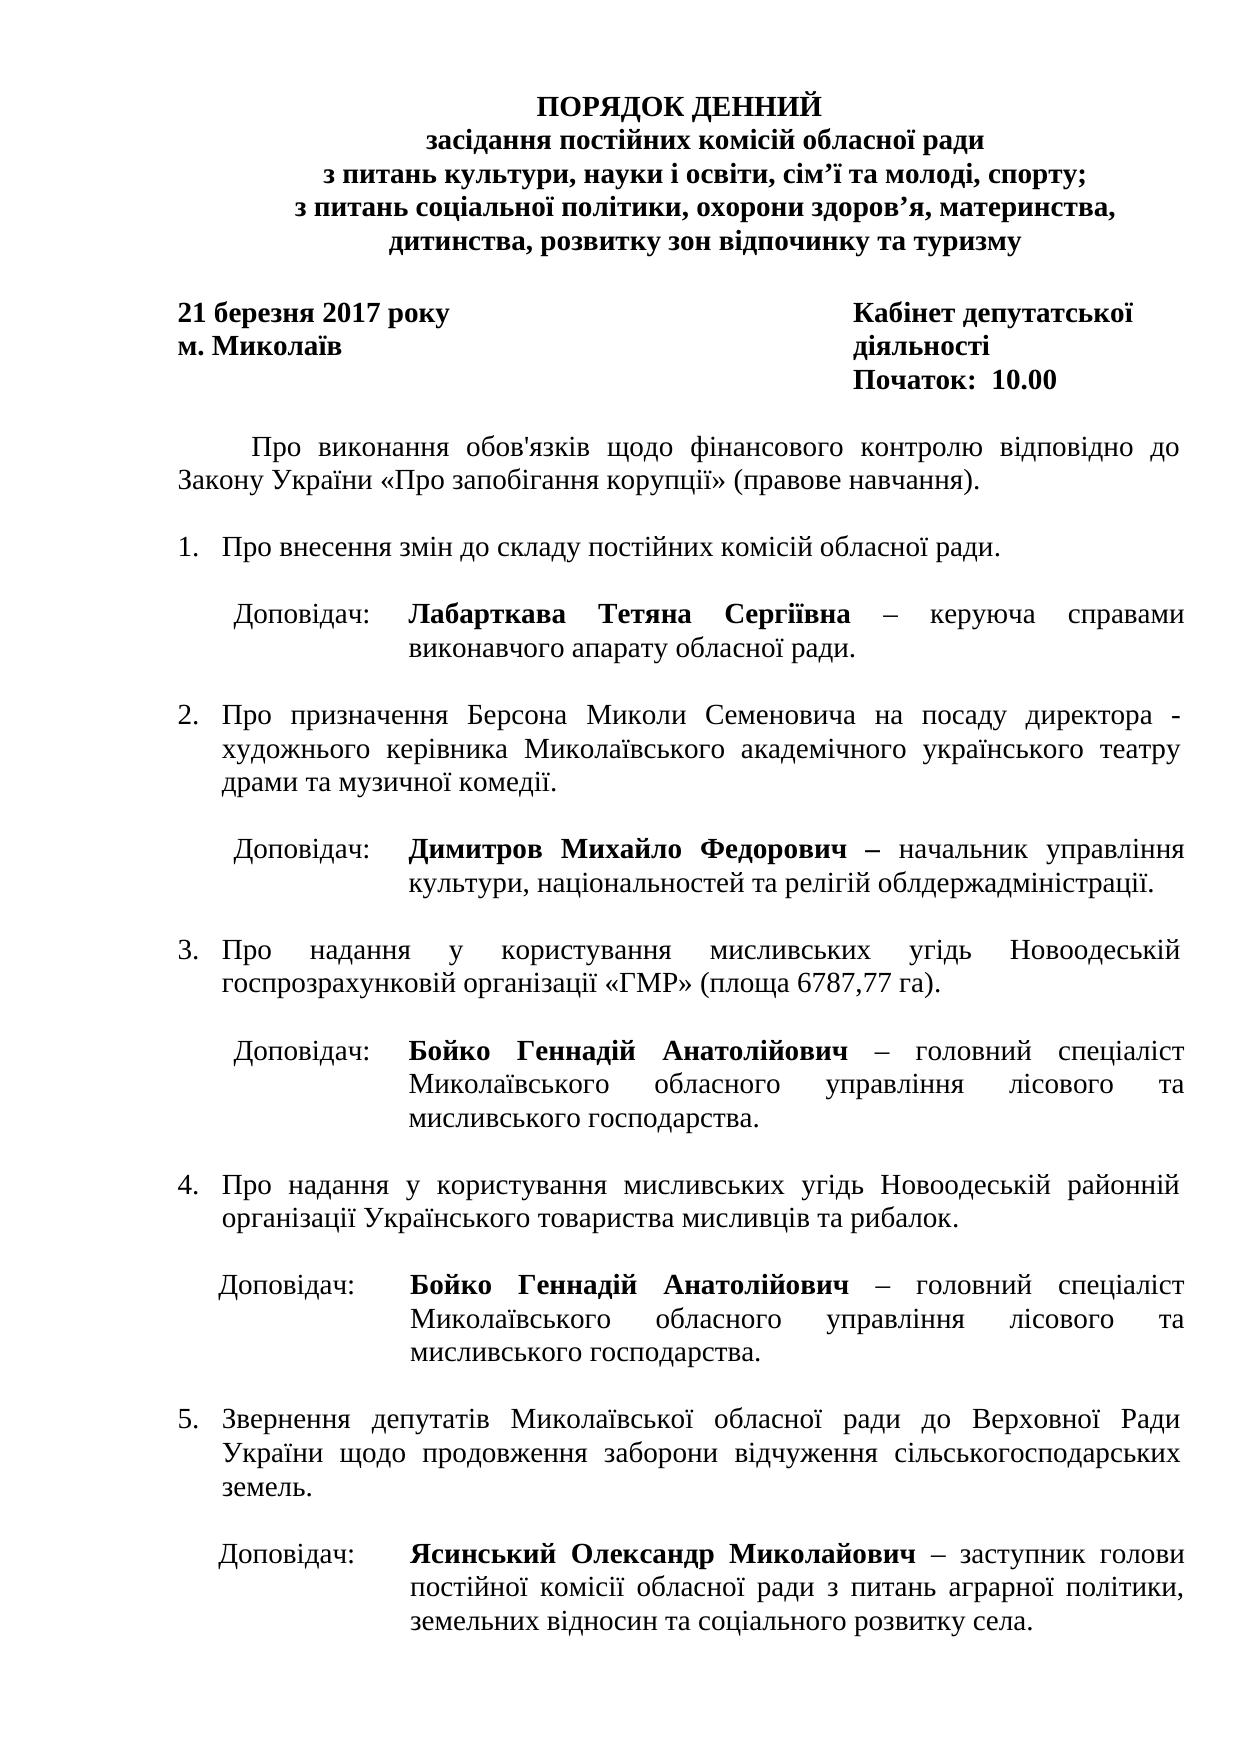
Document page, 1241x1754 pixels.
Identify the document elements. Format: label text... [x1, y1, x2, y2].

table_header Доповідач: [163, 1268, 399, 1368]
table_header Димитров Михайло Федорович – начальник управління культури, національностей та релігій облдержадміністрації. [397, 831, 1196, 898]
table_header Доповідач: [163, 1033, 397, 1133]
table_header Доповідач: [163, 1536, 399, 1636]
list Звернення депутатів Миколаївської обласної ради до Верховної Ради України щодо продовження заборони відчуження сільськогосподарських земель. [177, 1402, 1181, 1502]
text з питань культури, науки і освіти, сім’ї та молоді, спорту; [229, 156, 1181, 189]
list Про внесення змін до складу постійних комісій обласної ради. [177, 529, 1181, 563]
list Про надання у користування мисливських угідь Новоодеській районній організації Українського товариства мисливців та рибалок. [177, 1167, 1181, 1234]
table_header Доповідач: [163, 831, 397, 898]
table_header Доповідач: [163, 597, 397, 697]
list Про надання у користування мисливських угідь Новоодеській госпрозрахунковій організації «ГМР» (площа 6787,77 га). [177, 932, 1181, 999]
table_header Бойко Геннадій Анатолійович – головний спеціаліст Миколаївського обласного управління лісового та мисливського господарства. [399, 1268, 1196, 1368]
table_header Бойко Геннадій Анатолійович – головний спеціаліст Миколаївського обласного управління лісового та мисливського господарства. [397, 1033, 1196, 1133]
text Про виконання обов'язків щодо фінансового контролю відповідно до Закону України «Про запобігання корупції» (правове навчання). [177, 429, 1181, 496]
table_header Кабінет депутатської діяльності Початок: 10.00 [842, 295, 1192, 429]
text засідання постійних комісій обласної ради [229, 122, 1181, 156]
text з питань соціальної політики, охорони здоров’я, материнства, дитинства, розвитку зон відпочинку та туризму [229, 189, 1181, 256]
list Про призначення Берсона Миколи Семеновича на посаду директора - художнього керівника Миколаївського академічного українського театру драми та музичної комедії. [177, 697, 1181, 798]
text ПОРЯДОК ДЕННИЙ [177, 89, 1181, 122]
table_header Ясинський Олександр Миколайович – заступник голови постійної комісії обласної ради з питань аграрної політики, земельних відносин та соціального розвитку села. [399, 1536, 1196, 1636]
table_header Лабарткава Тетяна Сергіївна – керуюча справами виконавчого апарату обласної ради. [397, 597, 1196, 697]
table_header 21 березня 2017 року м. Миколаїв [166, 295, 842, 429]
